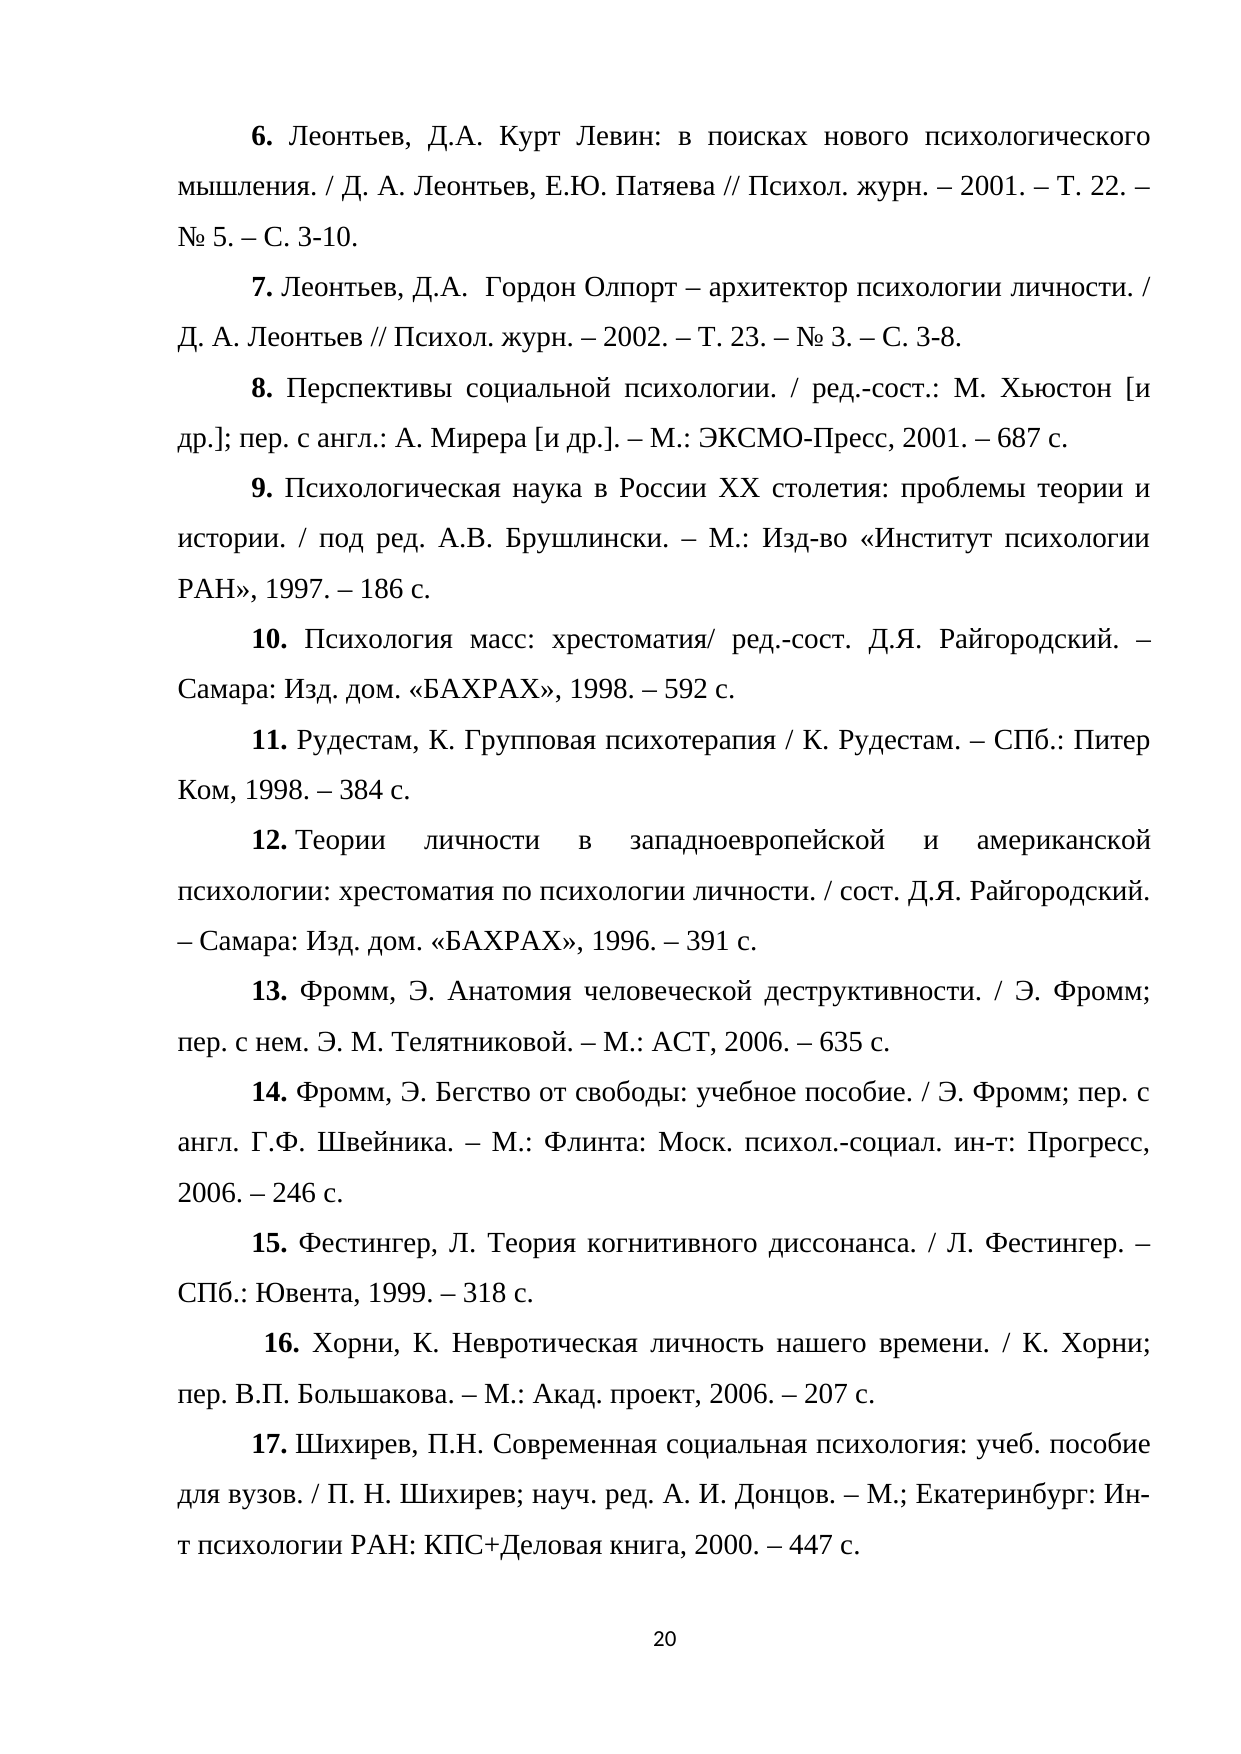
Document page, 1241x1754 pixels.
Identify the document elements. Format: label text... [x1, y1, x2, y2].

text 13. Фромм, Э. Анатомия человеческой деструктивности. / Э. Фромм; пер. с нем. Э. М. Телятниковой. – М.: АСТ, 2006. – 635 с. [177, 973, 1152, 1057]
text 16. Хорни, К. Невротическая личность нашего времени. / К. Хорни; пер. В.П. Большакова. – М.: Акад. проект, 2006. – 207 с. [177, 1326, 1152, 1409]
text 12. Теории личности в западноевропейской и американской психологии: хрестоматия по психологии личности. / сост. Д.Я. Райгородский. – Самара: Изд. дом. «БАХРАХ», 1996. – 391 с. [177, 822, 1152, 957]
text 14. Фромм, Э. Бегство от свободы: учебное пособие. / Э. Фромм; пер. с англ. Г.Ф. Швейника. – М.: Флинта: Моск. психол.-социал. ин-т: Прогресс, 2006. – 246 с. [177, 1074, 1152, 1208]
text 10. Психология масс: хрестоматия/ ред.-сост. Д.Я. Райгородский. – Самара: Изд. дом. «БАХРАХ», 1998. – 592 с. [177, 621, 1152, 705]
text 11. Рудестам, К. Групповая психотерапия / К. Рудестам. – СПб.: Питер Ком, 1998. – 384 с. [177, 722, 1152, 806]
text 7. Леонтьев, Д.А. Гордон Олпорт – архитектор психологии личности. / Д. А. Леонтьев // Психол. журн. – 2002. – Т. 23. – № 3. – С. 3-8. [177, 269, 1152, 353]
text 6. Леонтьев, Д.А. Курт Левин: в поисках нового психологического мышления. / Д. А. Леонтьев, Е.Ю. Патяева // Психол. журн. – 2001. – Т. 22. – № 5. – С. 3-10. [177, 118, 1152, 252]
text 9. Психологическая наука в России ХХ столетия: проблемы теории и истории. / под ред. А.В. Брушлински. – М.: Изд-во «Институт психологии РАН», 1997. – 186 с. [177, 470, 1152, 604]
text 17. Шихирев, П.Н. Современная социальная психология: учеб. пособие для вузов. / П. Н. Шихирев; науч. ред. А. И. Донцов. – М.; Екатеринбург: Ин-т психологии РАН: КПС+Деловая книга, 2000. – 447 с. [177, 1426, 1152, 1560]
text 8. Перспективы социальной психологии. / ред.-сост.: М. Хьюстон [и др.]; пер. с англ.: А. Мирера [и др.]. – М.: ЭКСМО-Пресс, 2001. – 687 с. [177, 370, 1152, 453]
text 15. Фестингер, Л. Теория когнитивного диссонанса. / Л. Фестингер. – СПб.: Ювента, 1999. – 318 с. [177, 1225, 1152, 1309]
